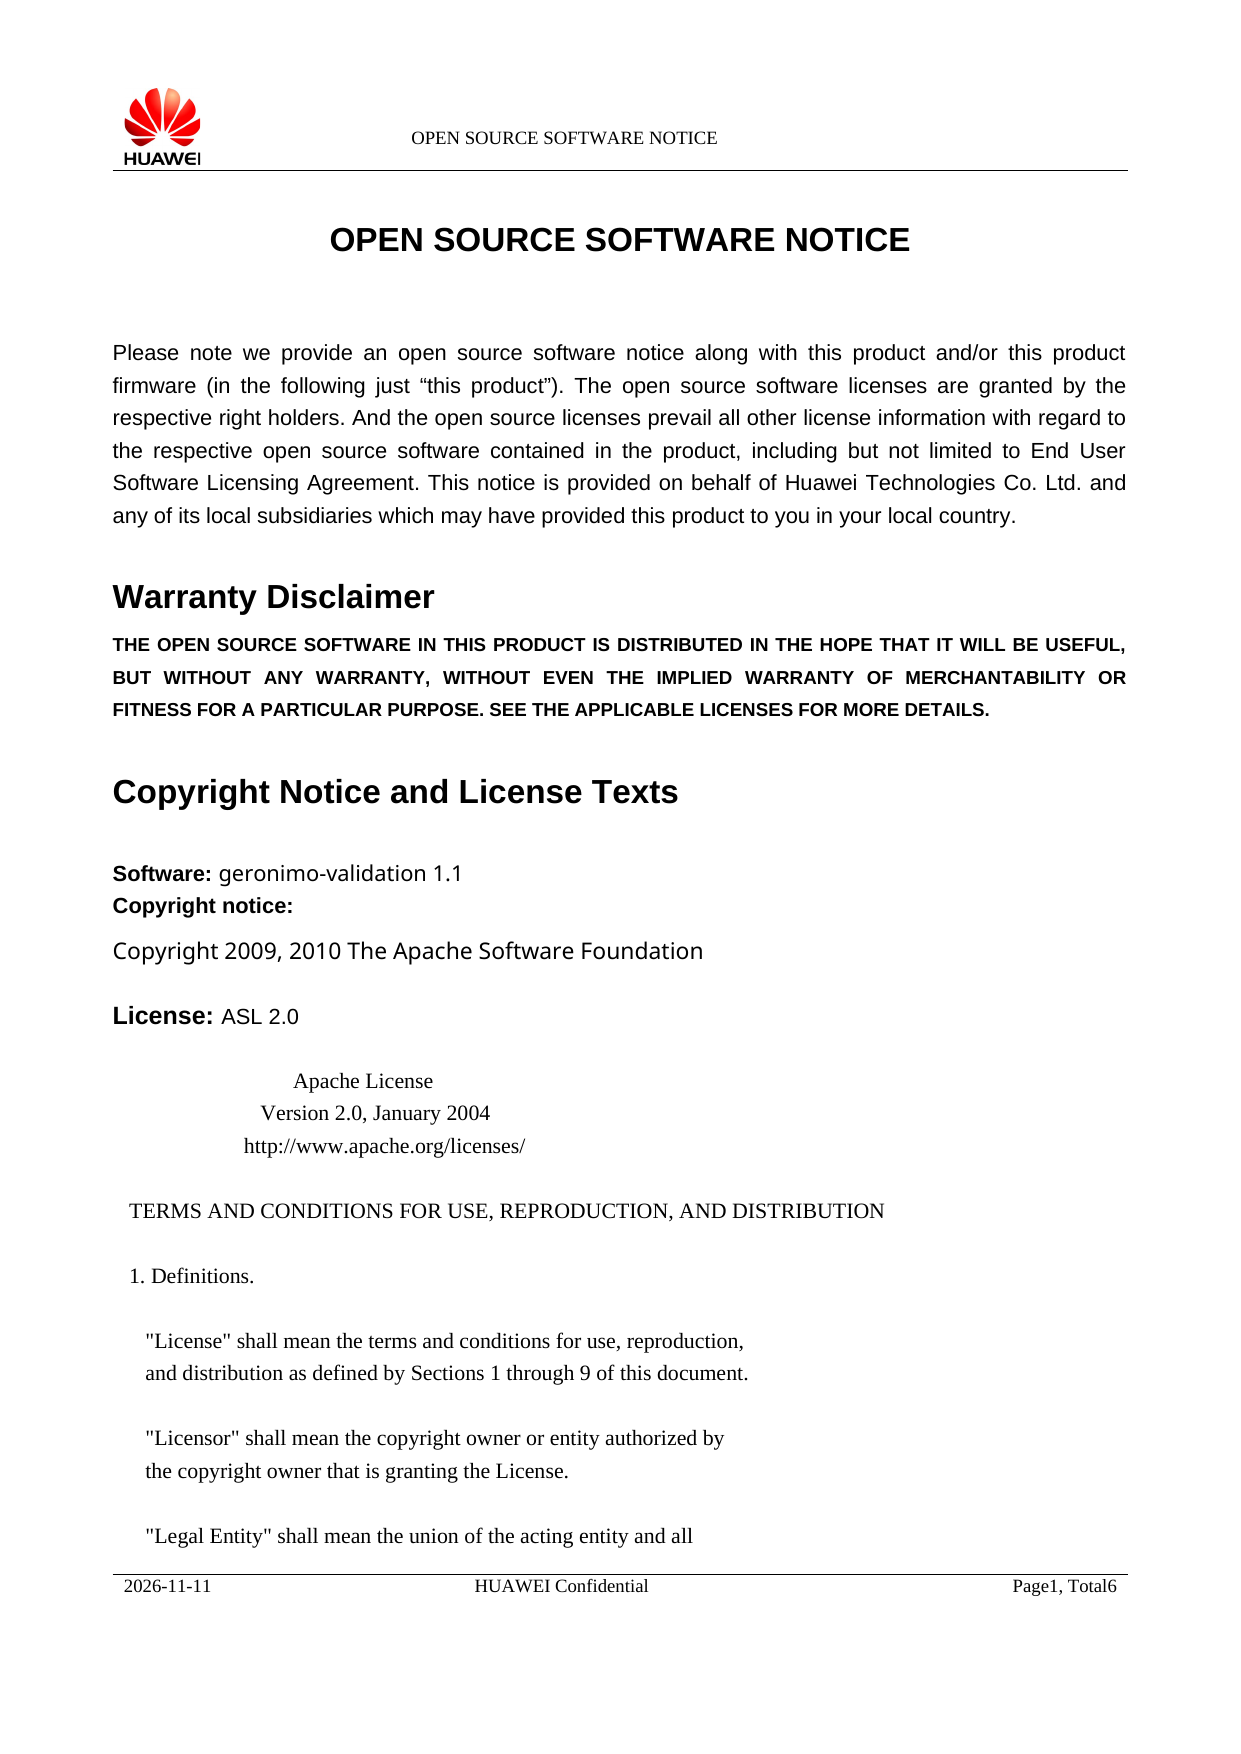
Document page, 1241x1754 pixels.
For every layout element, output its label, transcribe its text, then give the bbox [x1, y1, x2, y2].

text Please note we provide an open source software notice along with this product and/or this product firmware (in the following just “this product”). The open source software licenses are granted by the respective right holders. And the open source licenses prevail all other license information with regard to the respective open source software contained in the product, including but not limited to End User Software Licensing Agreement. This notice is provided on behalf of Huawei Technologies Co. Ltd. and any of its local subsidiaries which may have provided this product to you in your local country. [112, 336, 1128, 531]
picture [124, 88, 201, 165]
text Copyright 2009, 2010 The Apache Software Foundation [112, 934, 1128, 999]
text OPEN SOURCE SOFTWARE NOTICE [112, 206, 1128, 271]
text License: ASL 2.0 [112, 999, 1128, 1031]
text Copyright notice: [112, 889, 1128, 921]
text Warranty Disclaimer [112, 564, 1128, 629]
title Software: geronimo-validation 1.1 [112, 856, 1128, 889]
text The open source software in this product is distributed in the hope that it will be useful, but WITHOUT ANY WARRANTY, without even the implied warranty of MERCHANTABILITY or FITNESS FOR A PARTICULAR PURPOSE. See the applicable licenses for more details. [112, 629, 1128, 726]
text Copyright Notice and License Texts [112, 759, 1128, 824]
